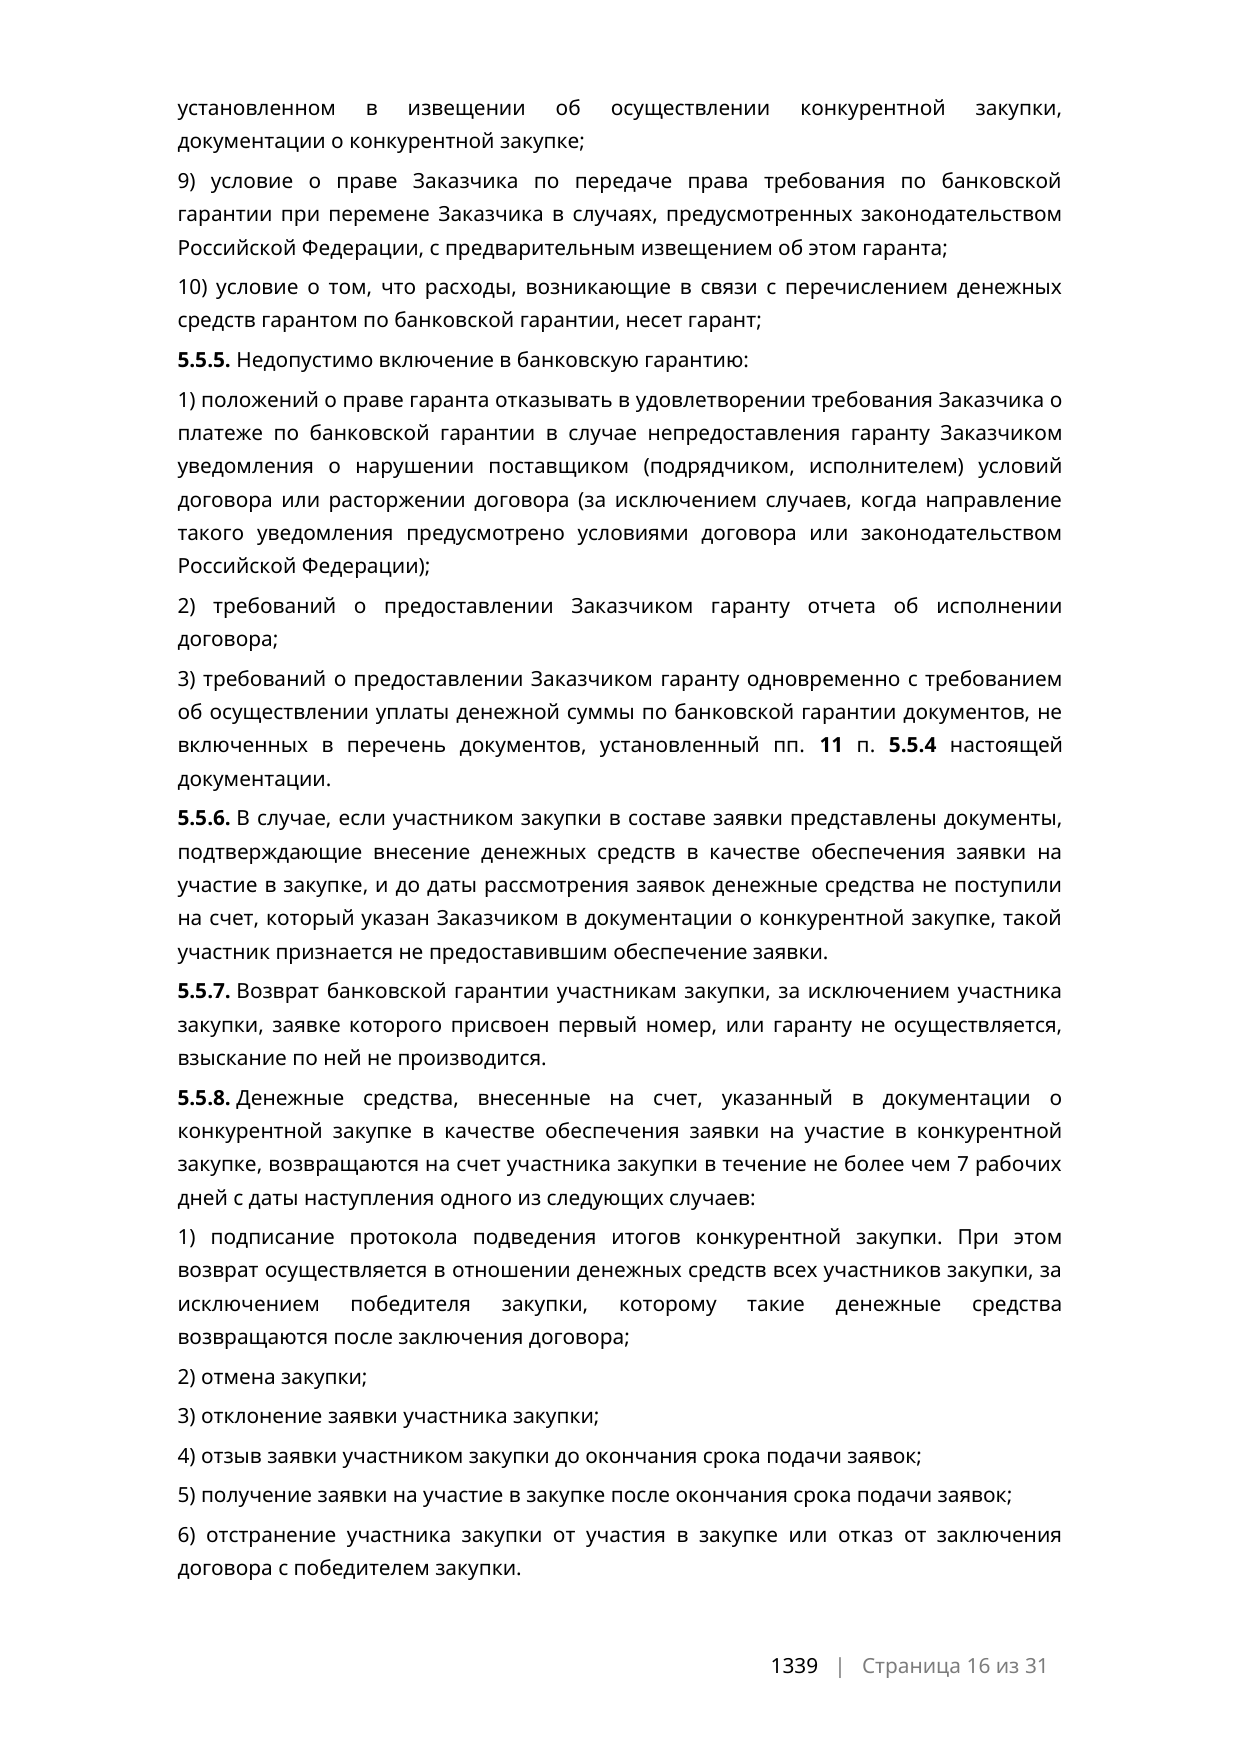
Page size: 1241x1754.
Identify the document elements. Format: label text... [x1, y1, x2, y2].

text В случае, если участником закупки в составе заявки представлены документы, подтверждающие внесение денежных средств в качестве обеспечения заявки на участие в закупке, и до даты рассмотрения заявок денежные средства не поступили на счет, который указан Заказчиком в документации о конкурентной закупке, такой участник признается не предоставившим обеспечение заявки. [177, 799, 1063, 966]
list 5) получение заявки на участие в закупке после окончания срока подачи заявок; [177, 1476, 1063, 1509]
text Возврат банковской гарантии участникам закупки, за исключением участника закупки, заявке которого присвоен первый номер, или гаранту не осуществляется, взыскание по ней не производится. [177, 972, 1063, 1072]
list 1) подписание протокола подведения итогов конкурентной закупки. При этом возврат осуществляется в отношении денежных средств всех участников закупки, за исключением победителя закупки, которому такие денежные средства возвращаются после заключения договора; [177, 1218, 1063, 1351]
list 6) отстранение участника закупки от участия в закупке или отказ от заключения договора с победителем закупки. [177, 1516, 1063, 1582]
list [177, 89, 1063, 155]
list 4) отзыв заявки участником закупки до окончания срока подачи заявок; [177, 1437, 1063, 1470]
list 2) отмена закупки; [177, 1357, 1063, 1391]
list 10) условие о том, что расходы, возникающие в связи с перечислением денежных средств гарантом по банковской гарантии, несет гарант; [177, 268, 1063, 334]
list 2) требований о предоставлении Заказчиком гаранту отчета об исполнении договора; [177, 587, 1063, 653]
list 9) условие о праве Заказчика по передаче права требования по банковской гарантии при перемене Заказчика в случаях, предусмотренных законодательством Российской Федерации, с предварительным извещением об этом гаранта; [177, 162, 1063, 262]
list 3) требований о предоставлении Заказчиком гаранту одновременно с требованием об осуществлении уплаты денежной суммы по банковской гарантии документов, не включенных в перечень документов, установленный пп. 11 п. 5.5.4 настоящей документации. [177, 659, 1063, 793]
text Недопустимо включение в банковскую гарантию: [177, 341, 1063, 374]
list 1) положений о праве гаранта отказывать в удовлетворении требования Заказчика о платеже по банковской гарантии в случае непредоставления гаранту Заказчиком уведомления о нарушении поставщиком (подрядчиком, исполнителем) условий договора или расторжении договора (за исключением случаев, когда направление такого уведомления предусмотрено условиями договора или законодательством Российской Федерации); [177, 380, 1063, 580]
list 3) отклонение заявки участника закупки; [177, 1397, 1063, 1430]
text Денежные средства, внесенные на счет, указанный в документации о конкурентной закупке в качестве обеспечения заявки на участие в конкурентной закупке, возвращаются на счет участника закупки в течение не более чем 7 рабочих дней с даты наступления одного из следующих случаев: [177, 1078, 1063, 1212]
